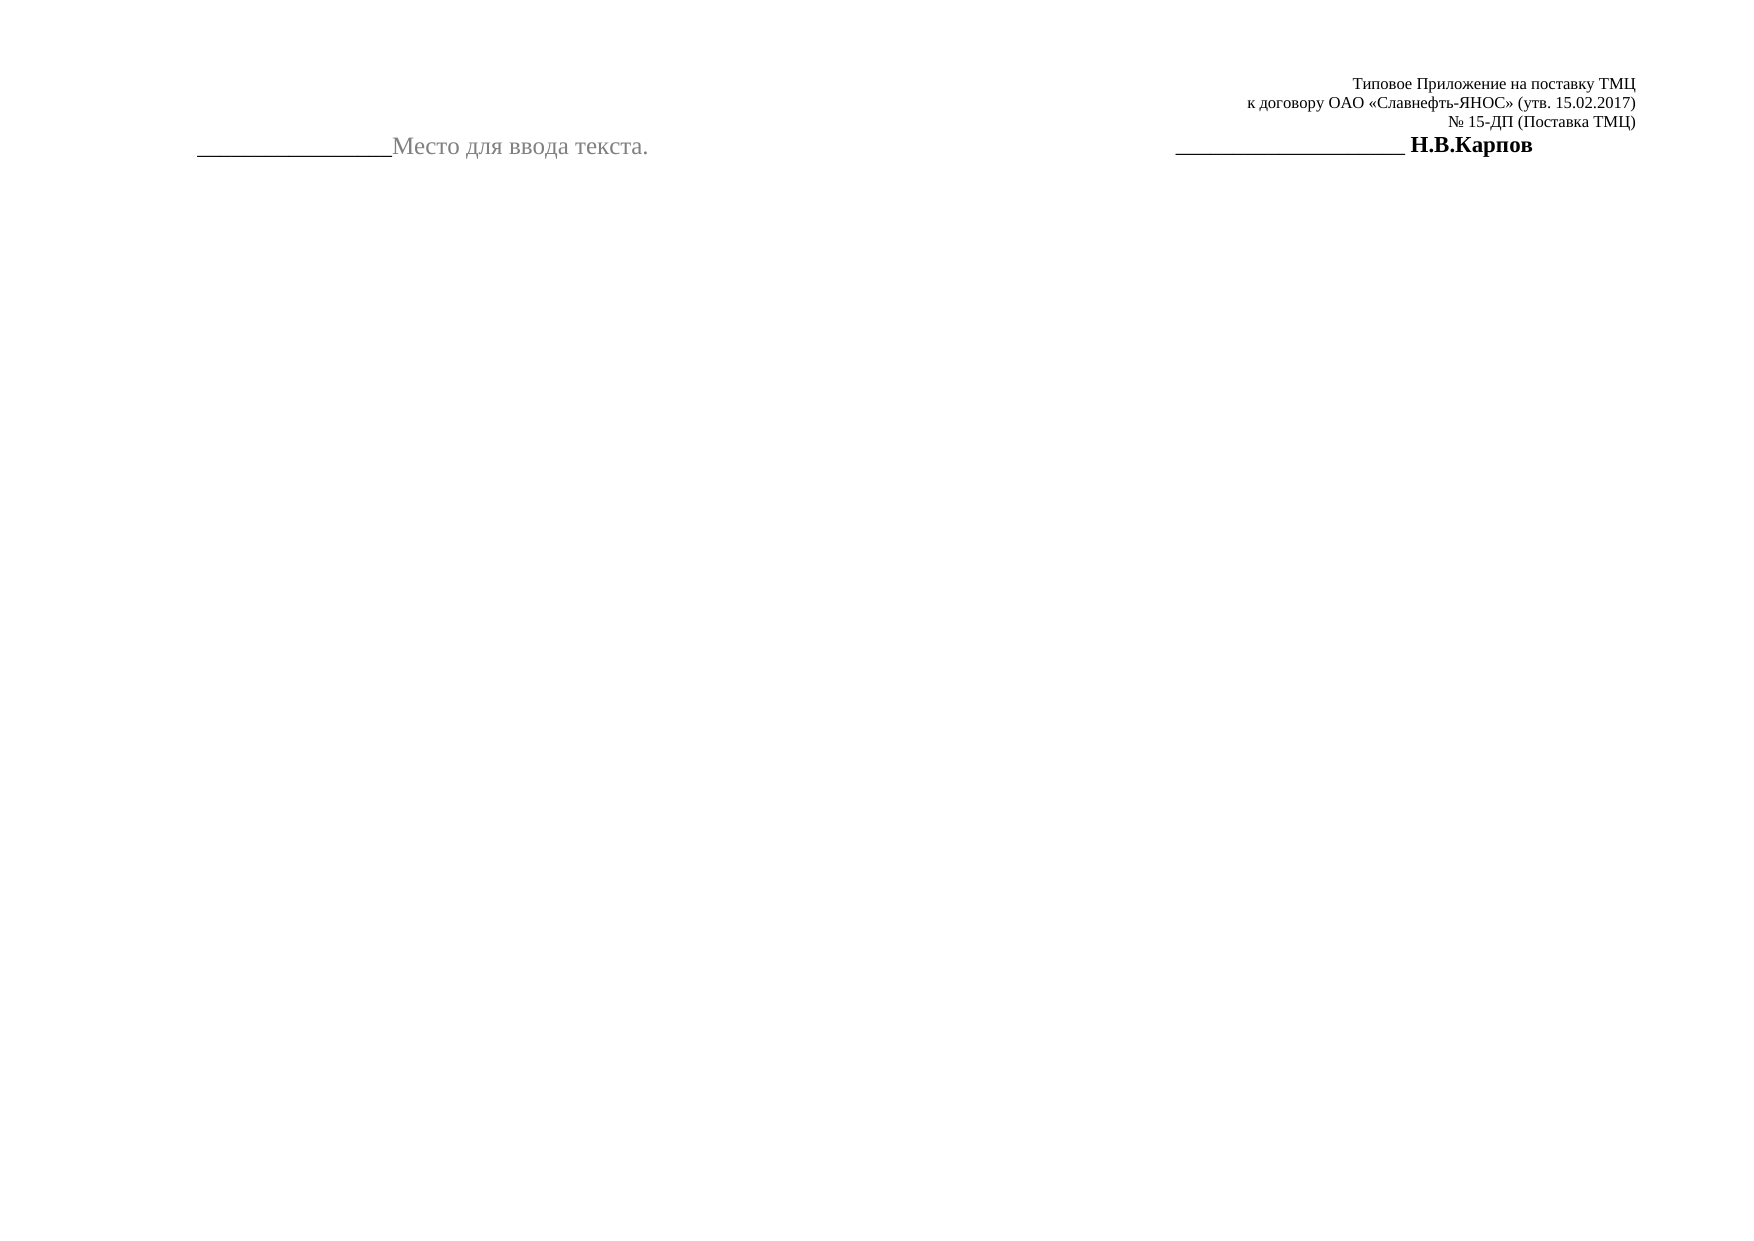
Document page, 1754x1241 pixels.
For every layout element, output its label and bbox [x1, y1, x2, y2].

table_header [107, 131, 1176, 163]
table_header [1176, 131, 1706, 163]
